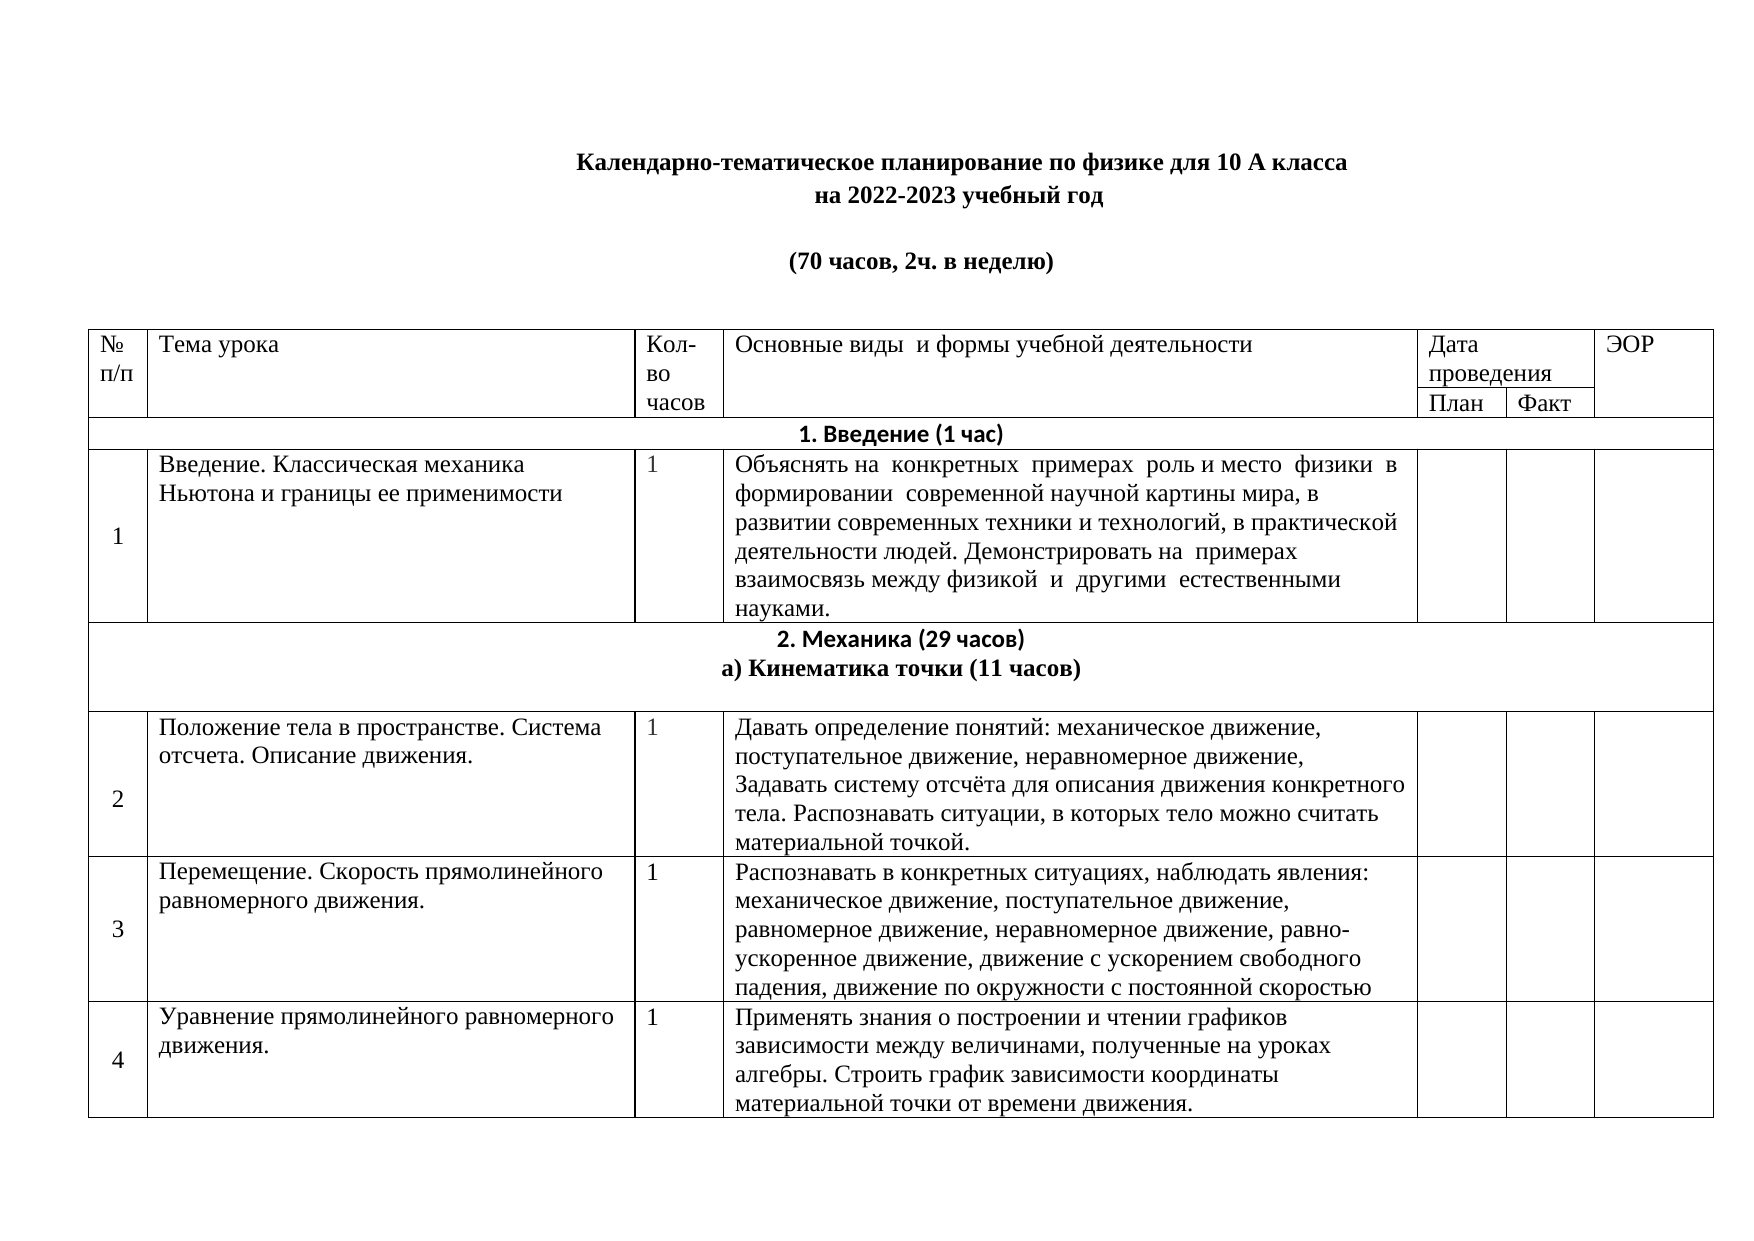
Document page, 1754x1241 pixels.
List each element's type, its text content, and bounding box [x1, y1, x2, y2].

table_header Дата проведения [1418, 330, 1594, 387]
table_cell [1595, 712, 1713, 856]
table_cell [1418, 1002, 1506, 1117]
table_cell [1418, 712, 1506, 856]
table_cell [1507, 712, 1594, 856]
table_header Тема урока [148, 330, 634, 417]
table_cell 1 [89, 450, 147, 622]
table_cell 4 [89, 1002, 147, 1117]
text на 2022-2023 учебный год [252, 180, 1665, 209]
table_header ЭОР [1595, 330, 1713, 417]
table_cell 1. Введение (1 час) [89, 418, 1713, 448]
table_header Основные виды и формы учебной деятельности [724, 330, 1417, 417]
table_cell Положение тела в пространстве. Система отсчета. Описание движения. [148, 712, 634, 856]
table_cell 1 [636, 450, 723, 622]
table_cell 1 [636, 1002, 723, 1117]
table_cell [1418, 450, 1506, 622]
table_cell Перемещение. Скорость прямолинейного равномерного движения. [148, 857, 634, 1001]
table_cell Факт [1507, 388, 1594, 417]
table_cell Распознавать в конкретных ситуациях, наблюдать явления: механическое движение, поступательное движение, равномерное движение, неравномерное движение, равно- ускоренное движение, движение с ускорением свободного падения, движение по окружности с постоянной скоростью [724, 857, 1417, 1001]
table_cell [1595, 857, 1713, 1001]
table_cell 3 [89, 857, 147, 1001]
table_header №п/п [89, 330, 147, 417]
table_cell 1 [636, 712, 723, 856]
table_cell Давать определение понятий: механическое движение, поступательное движение, неравномерное движение, Задавать систему отсчёта для описания движения конкретного тела. Распознавать ситуации, в которых тело можно считать материальной точкой. [724, 712, 1417, 856]
text (70 часов, 2ч. в неделю) [177, 246, 1665, 275]
table_cell [1507, 857, 1594, 1001]
table_cell [1507, 1002, 1594, 1117]
table_cell Уравнение прямолинейного равномерного движения. [148, 1002, 634, 1117]
table_cell [1595, 450, 1713, 622]
table_header Кол-во часов [636, 330, 723, 417]
table_cell [1507, 450, 1594, 622]
table_cell Применять знания о построении и чтении графиков зависимости между величинами, полученные на уроках алгебры. Строить график зависимости координаты материальной точки от времени движения. [724, 1002, 1417, 1117]
table_cell 2. Механика (29 часов) а) Кинематика точки (11 часов) [89, 623, 1713, 711]
table_cell 1 [636, 857, 723, 1001]
table_cell [1418, 857, 1506, 1001]
table_cell 2 [89, 712, 147, 856]
table_cell [1595, 1002, 1713, 1117]
table_cell План [1418, 388, 1506, 417]
table_cell Объяснять на конкретных примерах роль и место физики в формировании современной научной картины мира, в развитии современных техники и технологий, в практической деятельности людей. Демонстрировать на примерах взаимосвязь между физикой и другими естественными науками. [724, 450, 1417, 622]
text Календарно-тематическое планирование по физике для 10 А класса [258, 147, 1665, 176]
table_cell Введение. Классическая механика Ньютона и границы ее применимости [148, 450, 634, 622]
